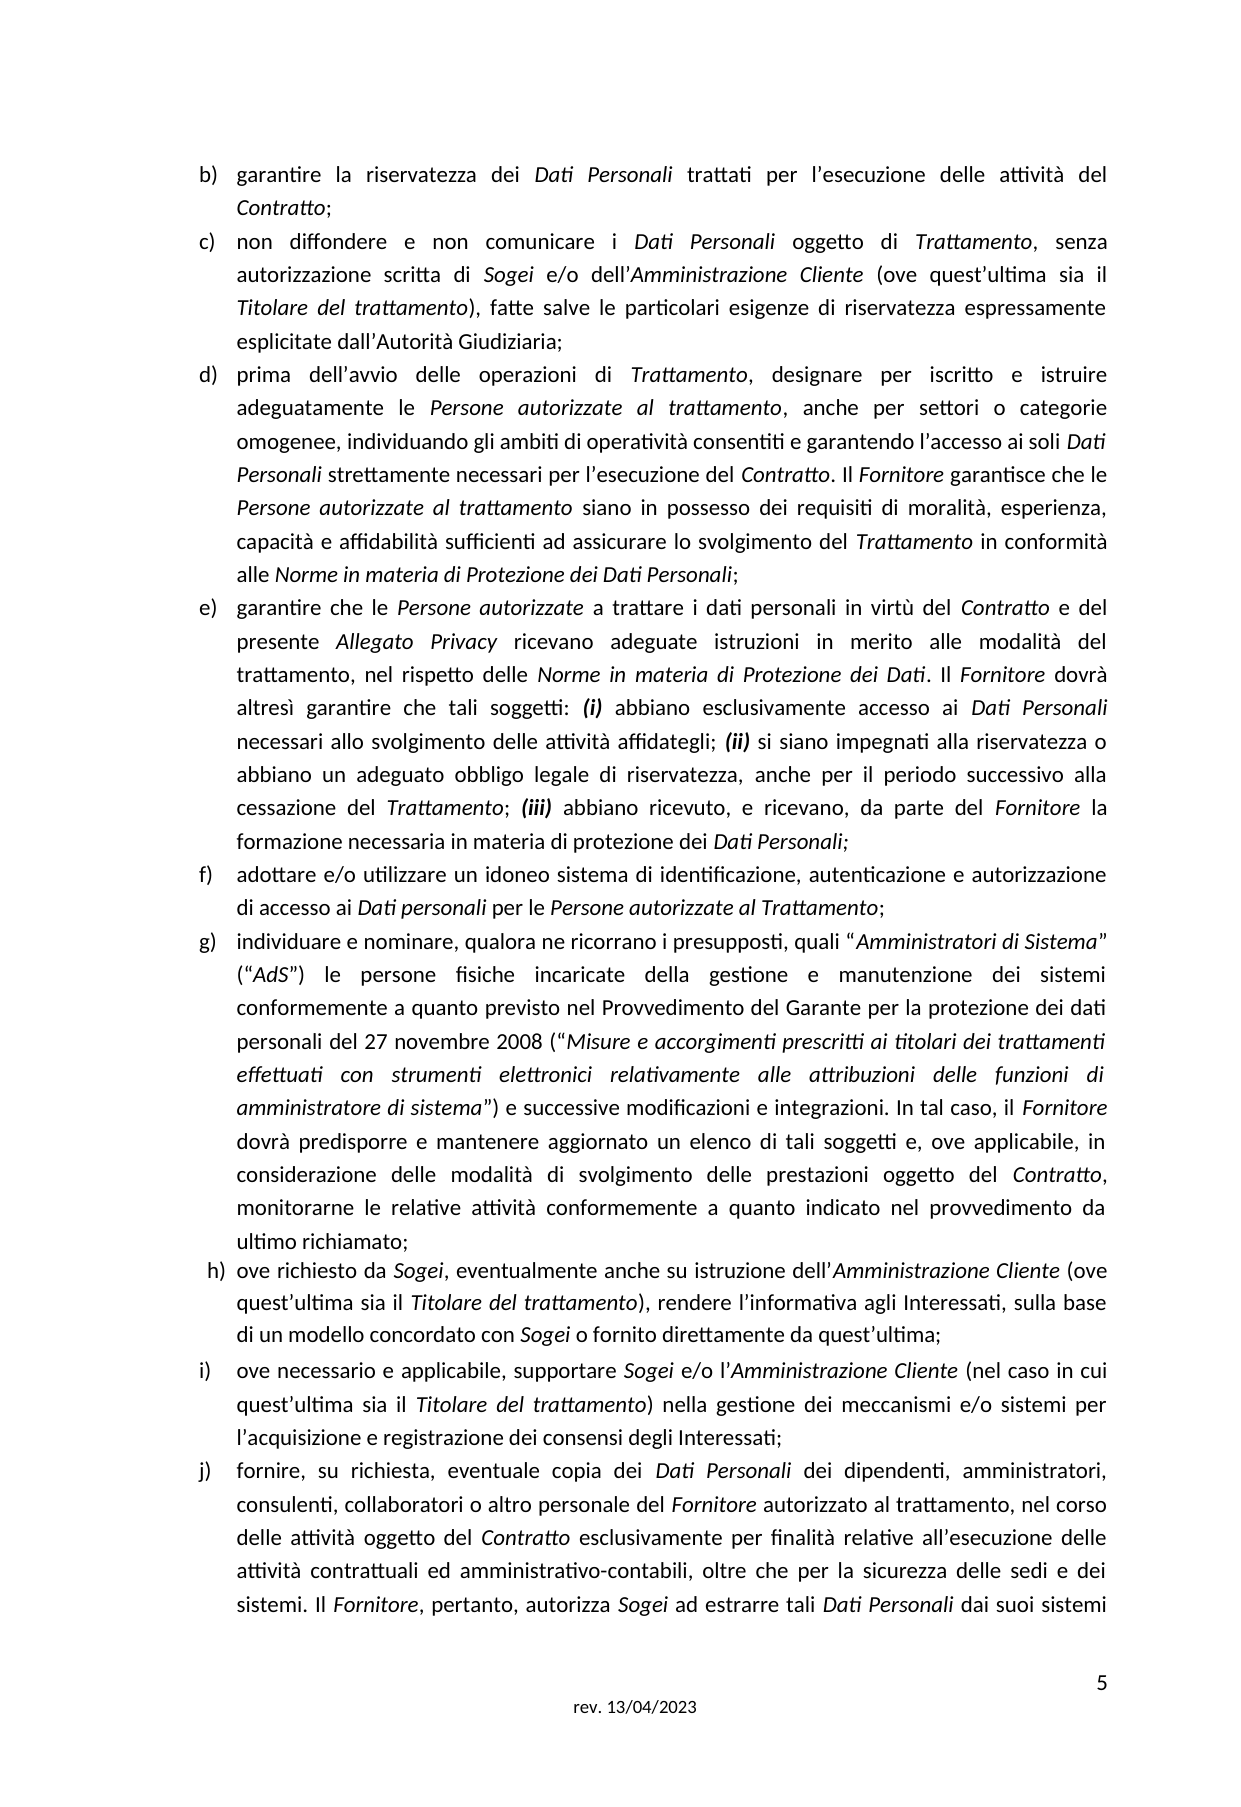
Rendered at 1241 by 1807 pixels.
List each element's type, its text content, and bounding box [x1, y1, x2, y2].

list non diffondere e non comunicare i Dati Personali oggetto di Trattamento, senza autorizzazione scritta di Sogei e/o dell’Amministrazione Cliente (ove quest’ultima sia il Titolare del trattamento), fatte salve le particolari esigenze di riservatezza espressamente esplicitate dall’Autorità Giudiziaria; [199, 222, 1107, 356]
list ove necessario e applicabile, supportare Sogei e/o l’Amministrazione Cliente (nel caso in cui quest’ultima sia il Titolare del trattamento) nella gestione dei meccanismi e/o sistemi per l’acquisizione e registrazione dei consensi degli Interessati; [199, 1352, 1107, 1452]
list garantire la riservatezza dei Dati Personali trattati per l’esecuzione delle attività del Contratto; [199, 156, 1107, 222]
list individuare e nominare, qualora ne ricorrano i presupposti, quali “Amministratori di Sistema” (“AdS”) le persone fisiche incaricate della gestione e manutenzione dei sistemi conformemente a quanto previsto nel Provvedimento del Garante per la protezione dei dati personali del 27 novembre 2008 (“Misure e accorgimenti prescritti ai titolari dei trattamenti effettuati con strumenti elettronici relativamente alle attribuzioni delle funzioni di amministratore di sistema”) e successive modificazioni e integrazioni. In tal caso, il Fornitore dovrà predisporre e mantenere aggiornato un elenco di tali soggetti e, ove applicabile, in considerazione delle modalità di svolgimento delle prestazioni oggetto del Contratto, monitorarne le relative attività conformemente a quanto indicato nel provvedimento da ultimo richiamato; [199, 922, 1107, 1256]
list adottare e/o utilizzare un idoneo sistema di identificazione, autenticazione e autorizzazione di accesso ai Dati personali per le Persone autorizzate al Trattamento; [199, 856, 1107, 922]
list ove richiesto da Sogei, eventualmente anche su istruzione dell’Amministrazione Cliente (ove quest’ultima sia il Titolare del trattamento), rendere l’informativa agli Interessati, sulla base di un modello concordato con Sogei o fornito direttamente da quest’ultima; [207, 1256, 1107, 1348]
list prima dell’avvio delle operazioni di Trattamento, designare per iscritto e istruire adeguatamente le Persone autorizzate al trattamento, anche per settori o categorie omogenee, individuando gli ambiti di operatività consentiti e garantendo l’accesso ai soli Dati Personali strettamente necessari per l’esecuzione del Contratto. Il Fornitore garantisce che le Persone autorizzate al trattamento siano in possesso dei requisiti di moralità, esperienza, capacità e affidabilità sufficienti ad assicurare lo svolgimento del Trattamento in conformità alle Norme in materia di Protezione dei Dati Personali; [199, 356, 1107, 589]
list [199, 1452, 1107, 1619]
list garantire che le Persone autorizzate a trattare i dati personali in virtù del Contratto e del presente Allegato Privacy ricevano adeguate istruzioni in merito alle modalità del trattamento, nel rispetto delle Norme in materia di Protezione dei Dati. Il Fornitore dovrà altresì garantire che tali soggetti: (i) abbiano esclusivamente accesso ai Dati Personali necessari allo svolgimento delle attività affidategli; (ii) si siano impegnati alla riservatezza o abbiano un adeguato obbligo legale di riservatezza, anche per il periodo successivo alla cessazione del Trattamento; (iii) abbiano ricevuto, e ricevano, da parte del Fornitore la formazione necessaria in materia di protezione dei Dati Personali; [199, 589, 1107, 856]
